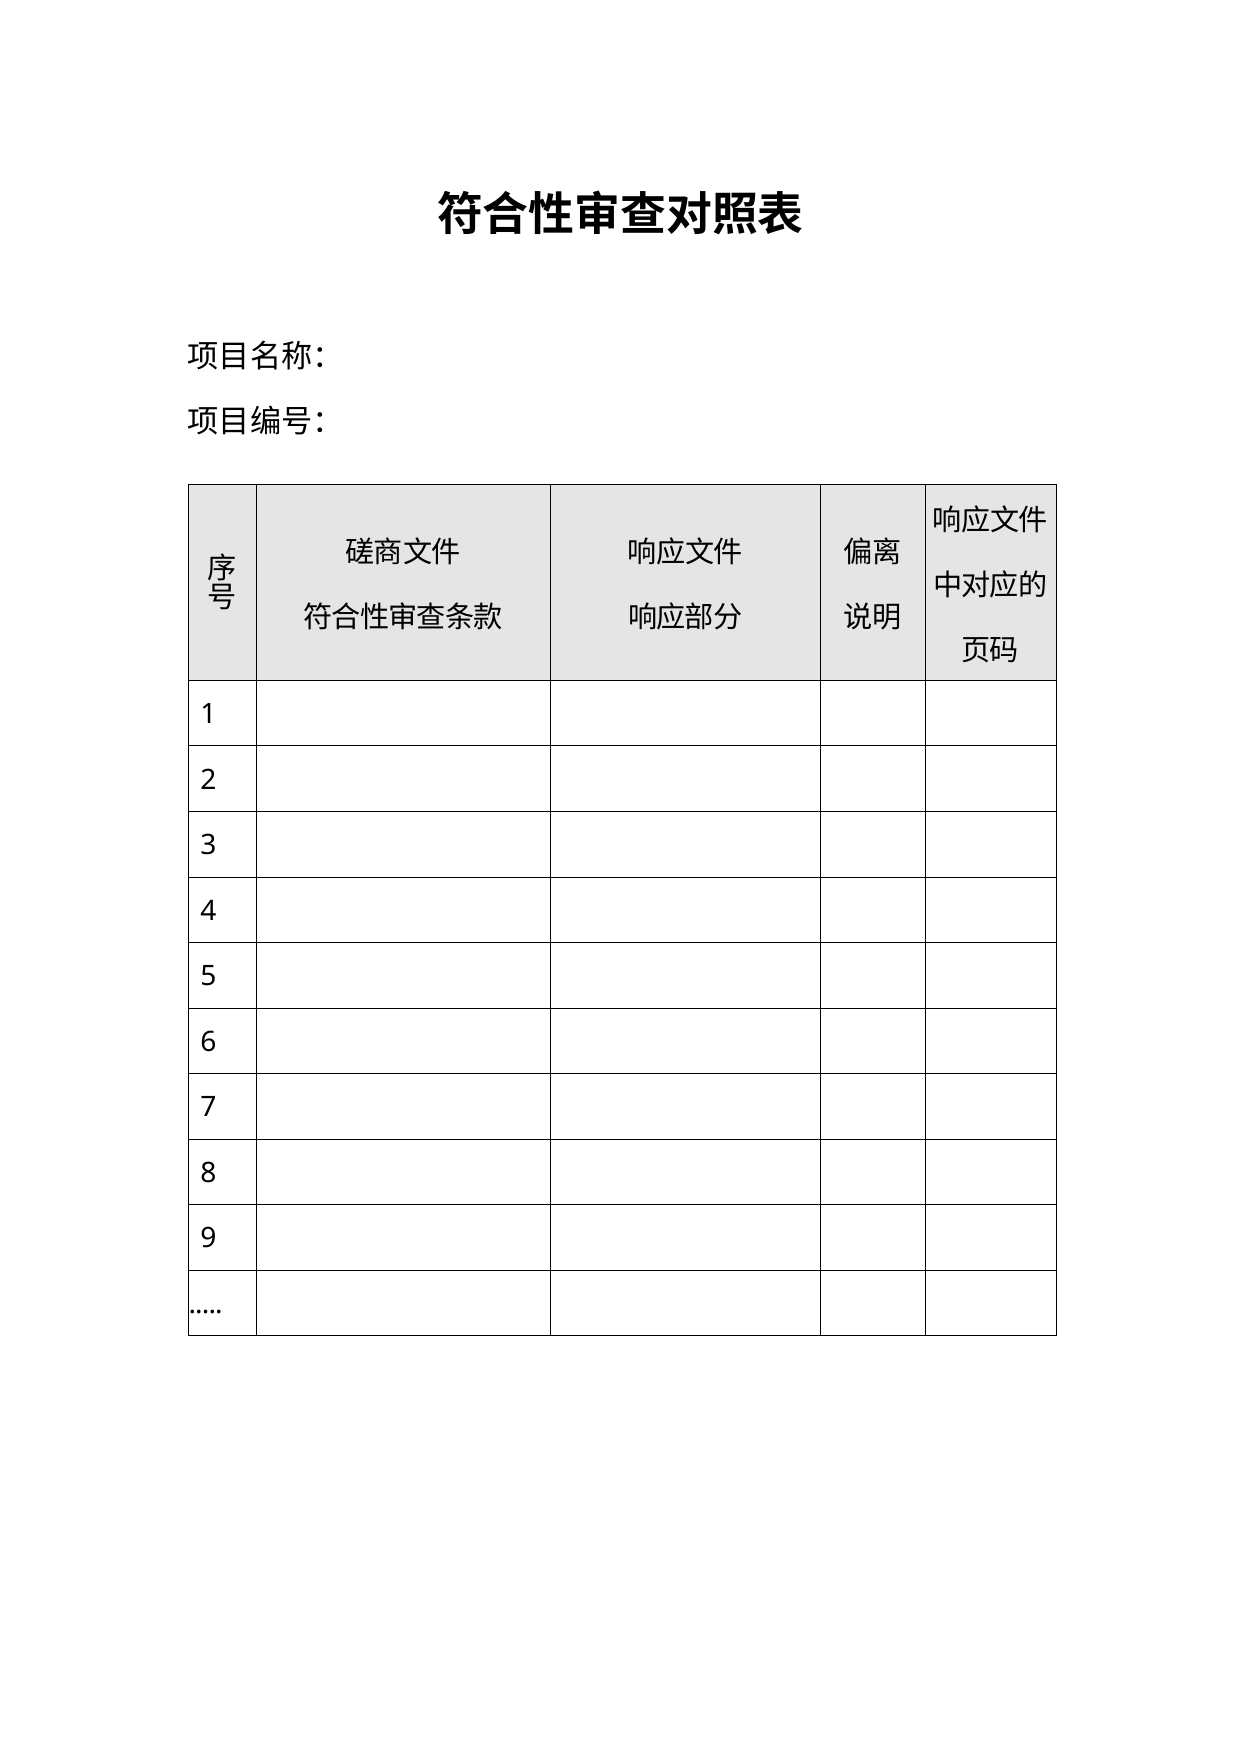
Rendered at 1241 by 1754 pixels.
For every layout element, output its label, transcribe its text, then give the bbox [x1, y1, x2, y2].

table_cell [189, 878, 256, 942]
table_cell [189, 1205, 256, 1269]
table_cell [551, 746, 820, 811]
table_header 磋商文件 符合性审查条款 [257, 485, 550, 680]
table_cell [189, 943, 256, 1007]
table_cell [821, 943, 925, 1007]
table_cell [926, 1271, 1056, 1335]
table_cell [926, 1140, 1056, 1204]
table_cell [551, 1205, 820, 1269]
table_header 序号 [189, 485, 256, 680]
table_cell [189, 812, 256, 876]
table_cell [926, 943, 1056, 1007]
table_cell [821, 1074, 925, 1138]
table_cell [257, 1009, 550, 1073]
table_header 偏离 说明 [821, 485, 925, 680]
table_cell [551, 1009, 820, 1073]
table_cell [551, 1271, 820, 1335]
table_cell [257, 943, 550, 1007]
table_cell [189, 1140, 256, 1204]
table_cell [551, 878, 820, 942]
table_header 响应文件 中对应的 页码 [926, 485, 1056, 680]
table_cell [926, 812, 1056, 876]
table_cell [551, 1074, 820, 1138]
table_cell [926, 878, 1056, 942]
table_cell [926, 746, 1056, 811]
table_cell [821, 681, 925, 745]
table_cell [257, 1205, 550, 1269]
table_cell [821, 1009, 925, 1073]
table_cell [257, 812, 550, 876]
table_cell [821, 1271, 925, 1335]
table_cell [926, 1205, 1056, 1269]
table_cell [821, 746, 925, 811]
table_cell [257, 878, 550, 942]
table_cell [821, 1140, 925, 1204]
table_cell [926, 681, 1056, 745]
text 项目编号： [187, 387, 1053, 452]
table_cell [257, 1271, 550, 1335]
table_cell [551, 1140, 820, 1204]
table_cell [189, 746, 256, 811]
text 项目名称： [187, 322, 1053, 387]
table_cell ..... [189, 1271, 256, 1335]
table_cell [821, 878, 925, 942]
table_cell [257, 746, 550, 811]
table_cell [821, 1205, 925, 1269]
table_cell [551, 681, 820, 745]
table_cell [926, 1009, 1056, 1073]
table_cell [926, 1074, 1056, 1138]
table_cell [821, 812, 925, 876]
table_cell [189, 1074, 256, 1138]
table_cell [189, 681, 256, 745]
table_header 响应文件 响应部分 [551, 485, 820, 680]
table_cell [551, 943, 820, 1007]
table_cell [189, 1009, 256, 1073]
table_cell [257, 681, 550, 745]
subtitle 符合性审查对照表 [187, 162, 1053, 259]
table_cell [257, 1074, 550, 1138]
table_cell [551, 812, 820, 876]
table_cell [257, 1140, 550, 1204]
